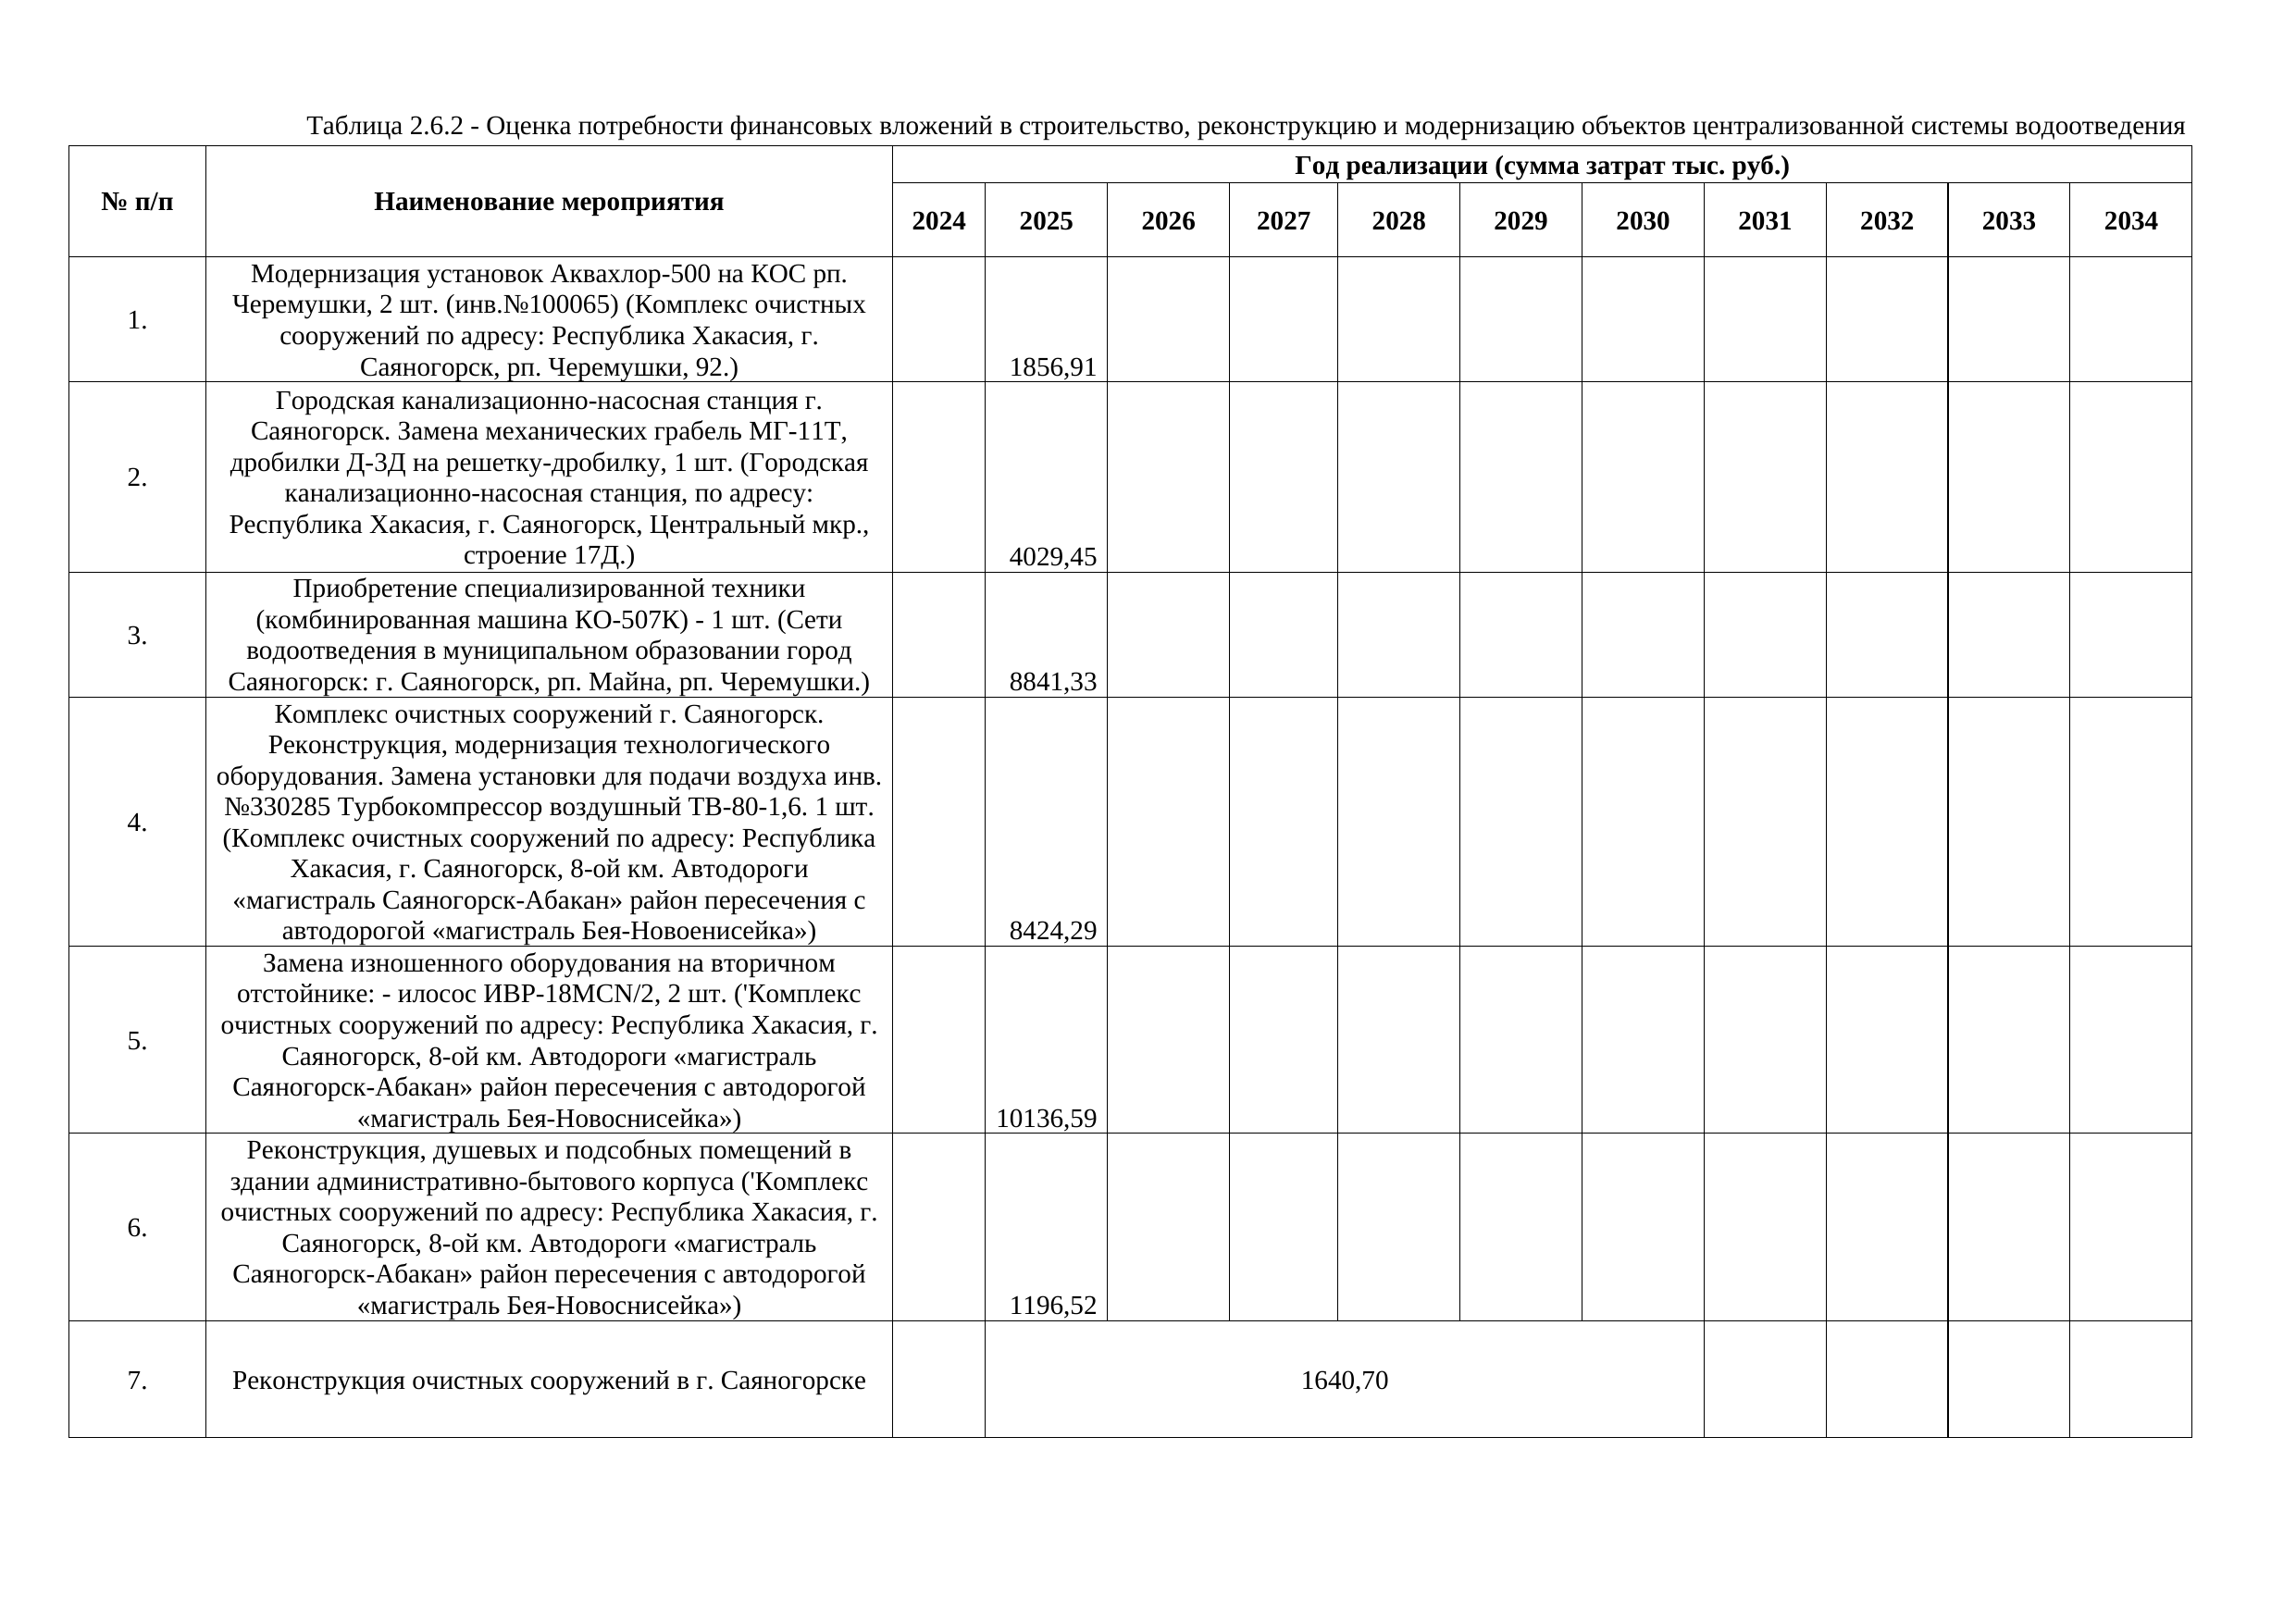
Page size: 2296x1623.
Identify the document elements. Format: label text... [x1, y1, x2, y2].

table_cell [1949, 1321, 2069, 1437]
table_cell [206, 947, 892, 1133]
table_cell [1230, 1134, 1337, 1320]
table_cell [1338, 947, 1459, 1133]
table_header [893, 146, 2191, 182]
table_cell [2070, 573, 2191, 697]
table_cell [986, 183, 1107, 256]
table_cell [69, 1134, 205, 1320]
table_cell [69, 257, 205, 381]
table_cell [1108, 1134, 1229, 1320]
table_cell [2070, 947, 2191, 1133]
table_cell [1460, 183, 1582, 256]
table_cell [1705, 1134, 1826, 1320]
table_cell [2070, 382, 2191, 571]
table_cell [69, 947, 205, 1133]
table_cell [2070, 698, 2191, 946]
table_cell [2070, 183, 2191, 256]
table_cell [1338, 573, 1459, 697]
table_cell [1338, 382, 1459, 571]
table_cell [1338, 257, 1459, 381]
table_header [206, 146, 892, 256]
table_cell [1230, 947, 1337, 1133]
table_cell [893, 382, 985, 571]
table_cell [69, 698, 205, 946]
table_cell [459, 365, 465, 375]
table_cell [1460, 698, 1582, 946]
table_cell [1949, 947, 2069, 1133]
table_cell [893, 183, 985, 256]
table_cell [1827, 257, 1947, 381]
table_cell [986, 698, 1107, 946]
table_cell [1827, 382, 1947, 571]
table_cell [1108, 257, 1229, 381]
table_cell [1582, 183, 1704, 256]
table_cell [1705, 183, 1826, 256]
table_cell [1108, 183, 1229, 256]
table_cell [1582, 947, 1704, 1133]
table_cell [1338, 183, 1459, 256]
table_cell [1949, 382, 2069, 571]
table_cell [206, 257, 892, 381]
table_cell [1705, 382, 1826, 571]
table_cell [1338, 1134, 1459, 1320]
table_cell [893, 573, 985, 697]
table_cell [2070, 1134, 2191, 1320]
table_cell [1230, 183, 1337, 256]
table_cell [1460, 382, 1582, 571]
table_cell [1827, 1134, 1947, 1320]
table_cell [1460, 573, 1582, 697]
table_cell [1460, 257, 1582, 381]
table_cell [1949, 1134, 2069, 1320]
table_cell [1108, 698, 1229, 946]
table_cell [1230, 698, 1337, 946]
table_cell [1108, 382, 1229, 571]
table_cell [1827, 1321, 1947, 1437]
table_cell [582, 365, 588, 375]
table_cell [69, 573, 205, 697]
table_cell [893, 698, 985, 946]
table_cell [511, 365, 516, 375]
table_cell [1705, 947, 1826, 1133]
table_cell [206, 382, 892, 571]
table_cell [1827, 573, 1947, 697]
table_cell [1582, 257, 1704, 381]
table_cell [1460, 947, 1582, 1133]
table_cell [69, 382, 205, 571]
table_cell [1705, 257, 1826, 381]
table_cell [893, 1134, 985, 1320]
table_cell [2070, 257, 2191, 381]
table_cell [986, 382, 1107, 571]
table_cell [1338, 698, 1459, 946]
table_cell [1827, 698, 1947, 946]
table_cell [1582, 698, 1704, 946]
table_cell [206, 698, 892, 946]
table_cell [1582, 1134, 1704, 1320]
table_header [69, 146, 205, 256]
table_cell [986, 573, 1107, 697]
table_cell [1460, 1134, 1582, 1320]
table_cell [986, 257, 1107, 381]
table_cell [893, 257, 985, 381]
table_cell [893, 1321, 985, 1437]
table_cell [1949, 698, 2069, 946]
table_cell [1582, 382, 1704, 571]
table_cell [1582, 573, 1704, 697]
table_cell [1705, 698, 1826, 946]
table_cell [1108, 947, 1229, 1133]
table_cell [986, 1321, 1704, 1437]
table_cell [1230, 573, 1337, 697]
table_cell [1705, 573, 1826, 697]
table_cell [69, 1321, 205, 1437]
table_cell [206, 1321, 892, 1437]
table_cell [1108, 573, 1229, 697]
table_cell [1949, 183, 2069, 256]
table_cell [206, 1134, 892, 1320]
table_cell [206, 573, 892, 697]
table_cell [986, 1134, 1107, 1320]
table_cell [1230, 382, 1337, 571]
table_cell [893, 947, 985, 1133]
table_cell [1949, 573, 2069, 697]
text Таблица 2.6.2 - Оценка потребности финансовых вложений в строительство, реконструкцию и модернизацию объектов централизованной системы водоотведения [68, 109, 2187, 141]
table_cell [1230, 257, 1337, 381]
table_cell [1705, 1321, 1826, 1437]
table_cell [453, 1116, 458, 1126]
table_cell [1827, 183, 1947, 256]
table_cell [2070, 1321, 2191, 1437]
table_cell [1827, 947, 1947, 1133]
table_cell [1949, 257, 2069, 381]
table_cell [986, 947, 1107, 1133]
